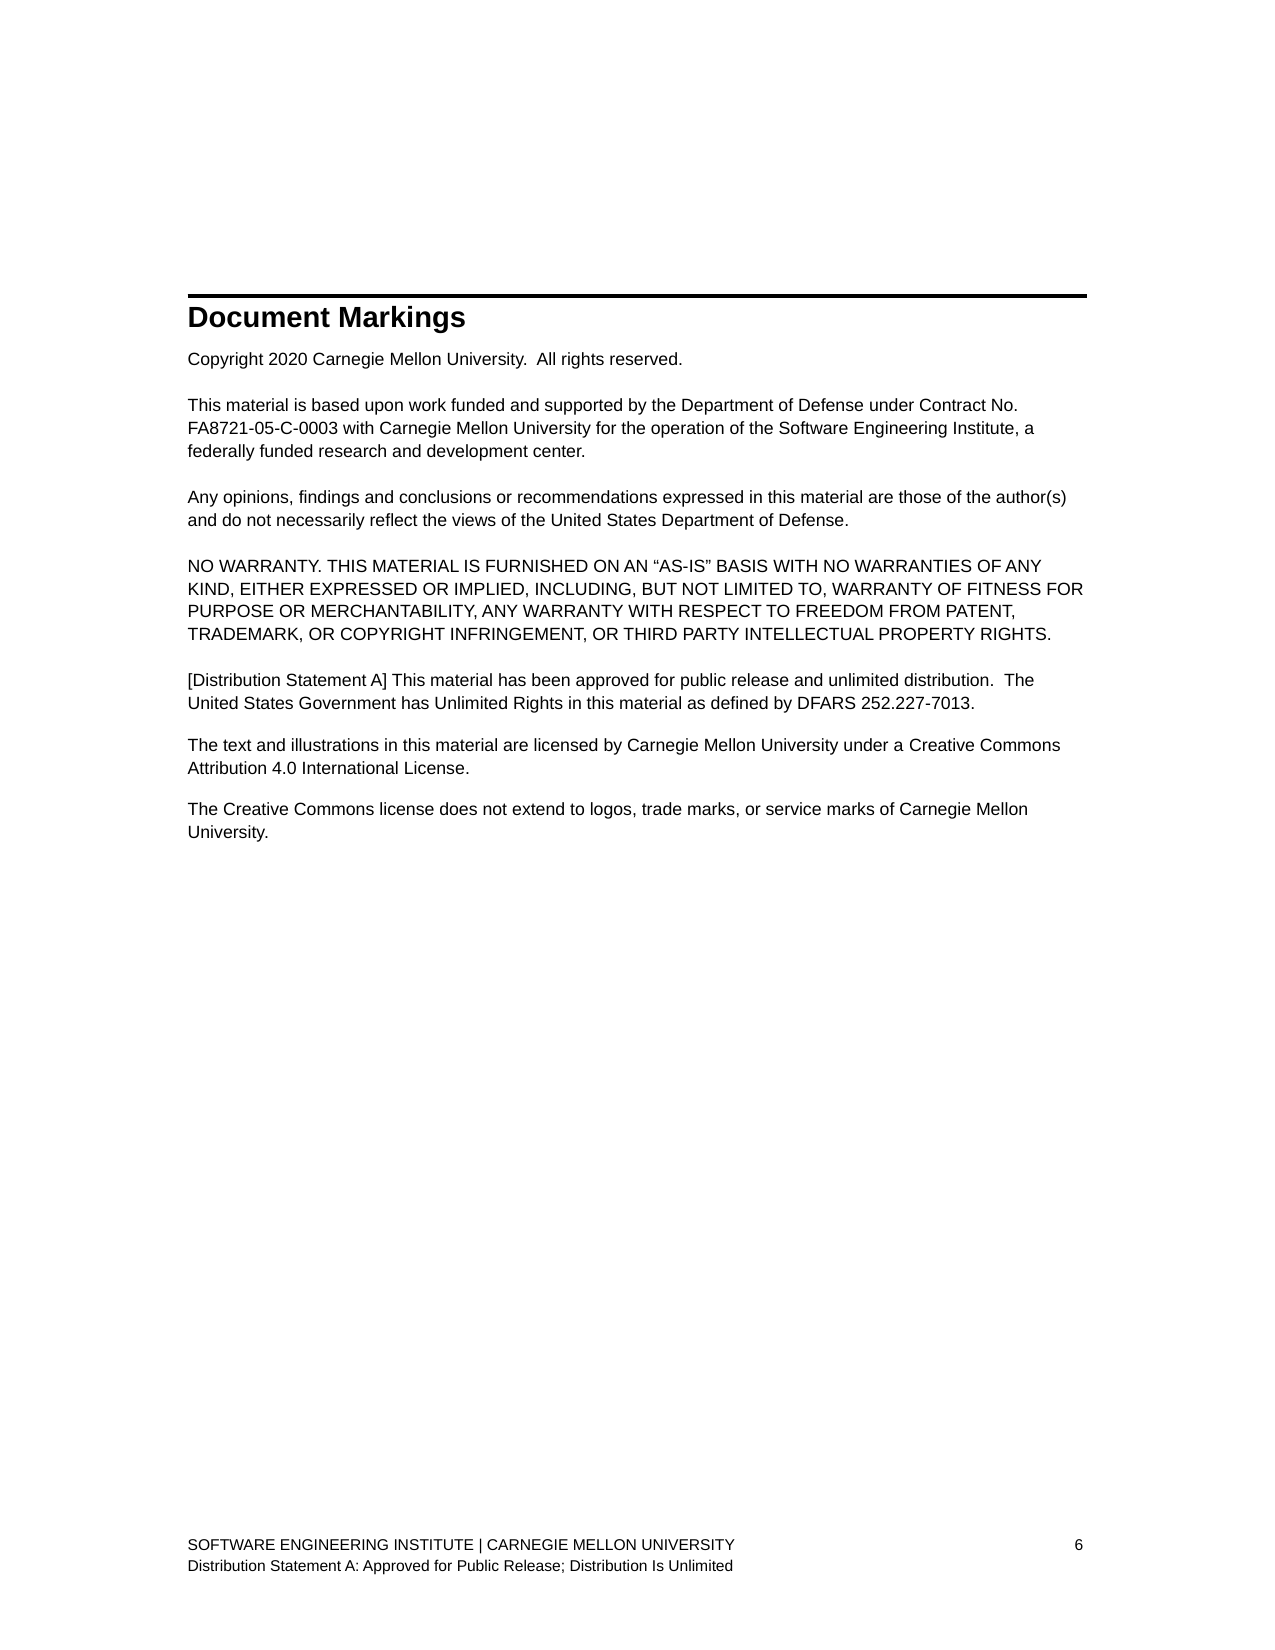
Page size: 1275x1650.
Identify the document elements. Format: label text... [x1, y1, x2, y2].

text Copyright 2020 Carnegie Mellon University. All rights reserved. This material is based upon work funded and supported by the Department of Defense under Contract No. FA8721-05-C-0003 with Carnegie Mellon University for the operation of the Software Engineering Institute, a federally funded research and development center. Any opinions, findings and conclusions or recommendations expressed in this material are those of the author(s) and do not necessarily reflect the views of the United States Department of Defense. NO WARRANTY. THIS MATERIAL IS FURNISHED ON AN “AS-IS” BASIS WITH NO WARRANTIES OF ANY KIND, EITHER EXPRESSED OR IMPLIED, INCLUDING, BUT NOT LIMITED TO, WARRANTY OF FITNESS FOR PURPOSE OR MERCHANTABILITY, ANY WARRANTY WITH RESPECT TO FREEDOM FROM PATENT, TRADEMARK, OR COPYRIGHT INFRINGEMENT, OR THIRD PARTY INTELLECTUAL PROPERTY RIGHTS. [Distribution Statement A] This material has been approved for public release and unlimited distribution. The United States Government has Unlimited Rights in this material as defined by DFARS 252.227-7013. [187, 347, 1087, 713]
subtitle Document Markings [187, 295, 1087, 334]
text The Creative Commons license does not extend to logos, trade marks, or service marks of Carnegie Mellon University. [187, 797, 1087, 842]
text The text and illustrations in this material are licensed by Carnegie Mellon University under a Creative Commons Attribution 4.0 International License. [187, 732, 1087, 778]
